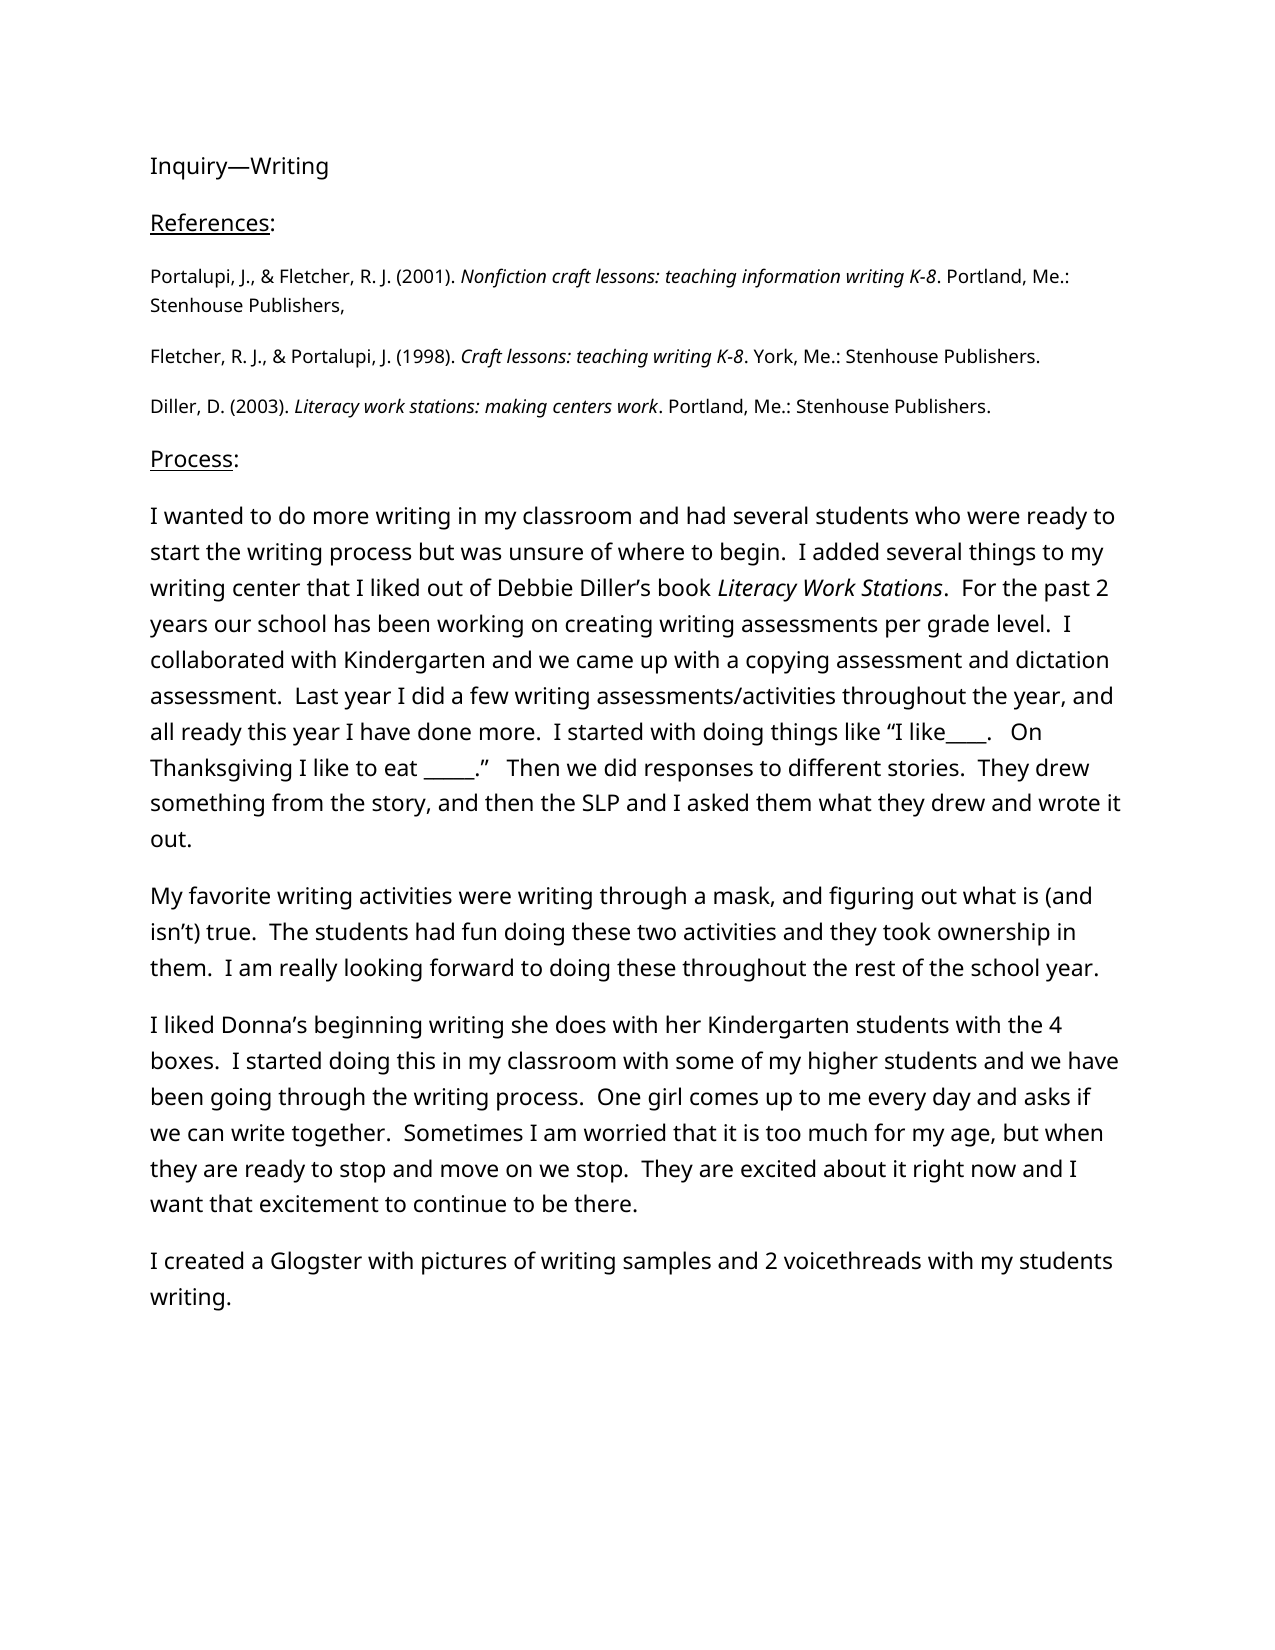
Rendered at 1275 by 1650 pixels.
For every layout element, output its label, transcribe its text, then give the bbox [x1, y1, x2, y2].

text Process: [150, 443, 1125, 474]
text Fletcher, R. J., & Portalupi, J. (1998). Craft lessons: teaching writing K-8. York, Me.: Stenhouse Publishers. [150, 343, 1125, 368]
text Inquiry—Writing [150, 150, 1125, 181]
text My favorite writing activities were writing through a mask, and figuring out what is (and isn’t) true. The students had fun doing these two activities and they took ownership in them. I am really looking forward to doing these throughout the rest of the school year. [150, 880, 1125, 983]
text I liked Donna’s beginning writing she does with her Kindergarten students with the 4 boxes. I started doing this in my classroom with some of my higher students and we have been going through the writing process. One girl comes up to me every day and asks if we can write together. Sometimes I am worried that it is too much for my age, but when they are ready to stop and move on we stop. They are excited about it right now and I want that excitement to continue to be there. [150, 1009, 1125, 1220]
text References: [150, 207, 1125, 238]
text I created a Glogster with pictures of writing samples and 2 voicethreads with my students writing. [150, 1245, 1125, 1312]
text I wanted to do more writing in my classroom and had several students who were ready to start the writing process but was unsure of where to begin. I added several things to my writing center that I liked out of Debbie Diller’s book Literacy Work Stations. For the past 2 years our school has been working on creating writing assessments per grade level. I collaborated with Kindergarten and we came up with a copying assessment and dictation assessment. Last year I did a few writing assessments/activities throughout the year, and all ready this year I have done more. I started with doing things like “I like____. On Thanksgiving I like to eat _____.” Then we did responses to different stories. They drew something from the story, and then the SLP and I asked them what they drew and wrote it out. [150, 500, 1125, 854]
text Portalupi, J., & Fletcher, R. J. (2001). Nonfiction craft lessons: teaching information writing K-8. Portland, Me.: Stenhouse Publishers, [150, 263, 1125, 318]
text Diller, D. (2003). Literacy work stations: making centers work. Portland, Me.: Stenhouse Publishers. [150, 393, 1125, 418]
